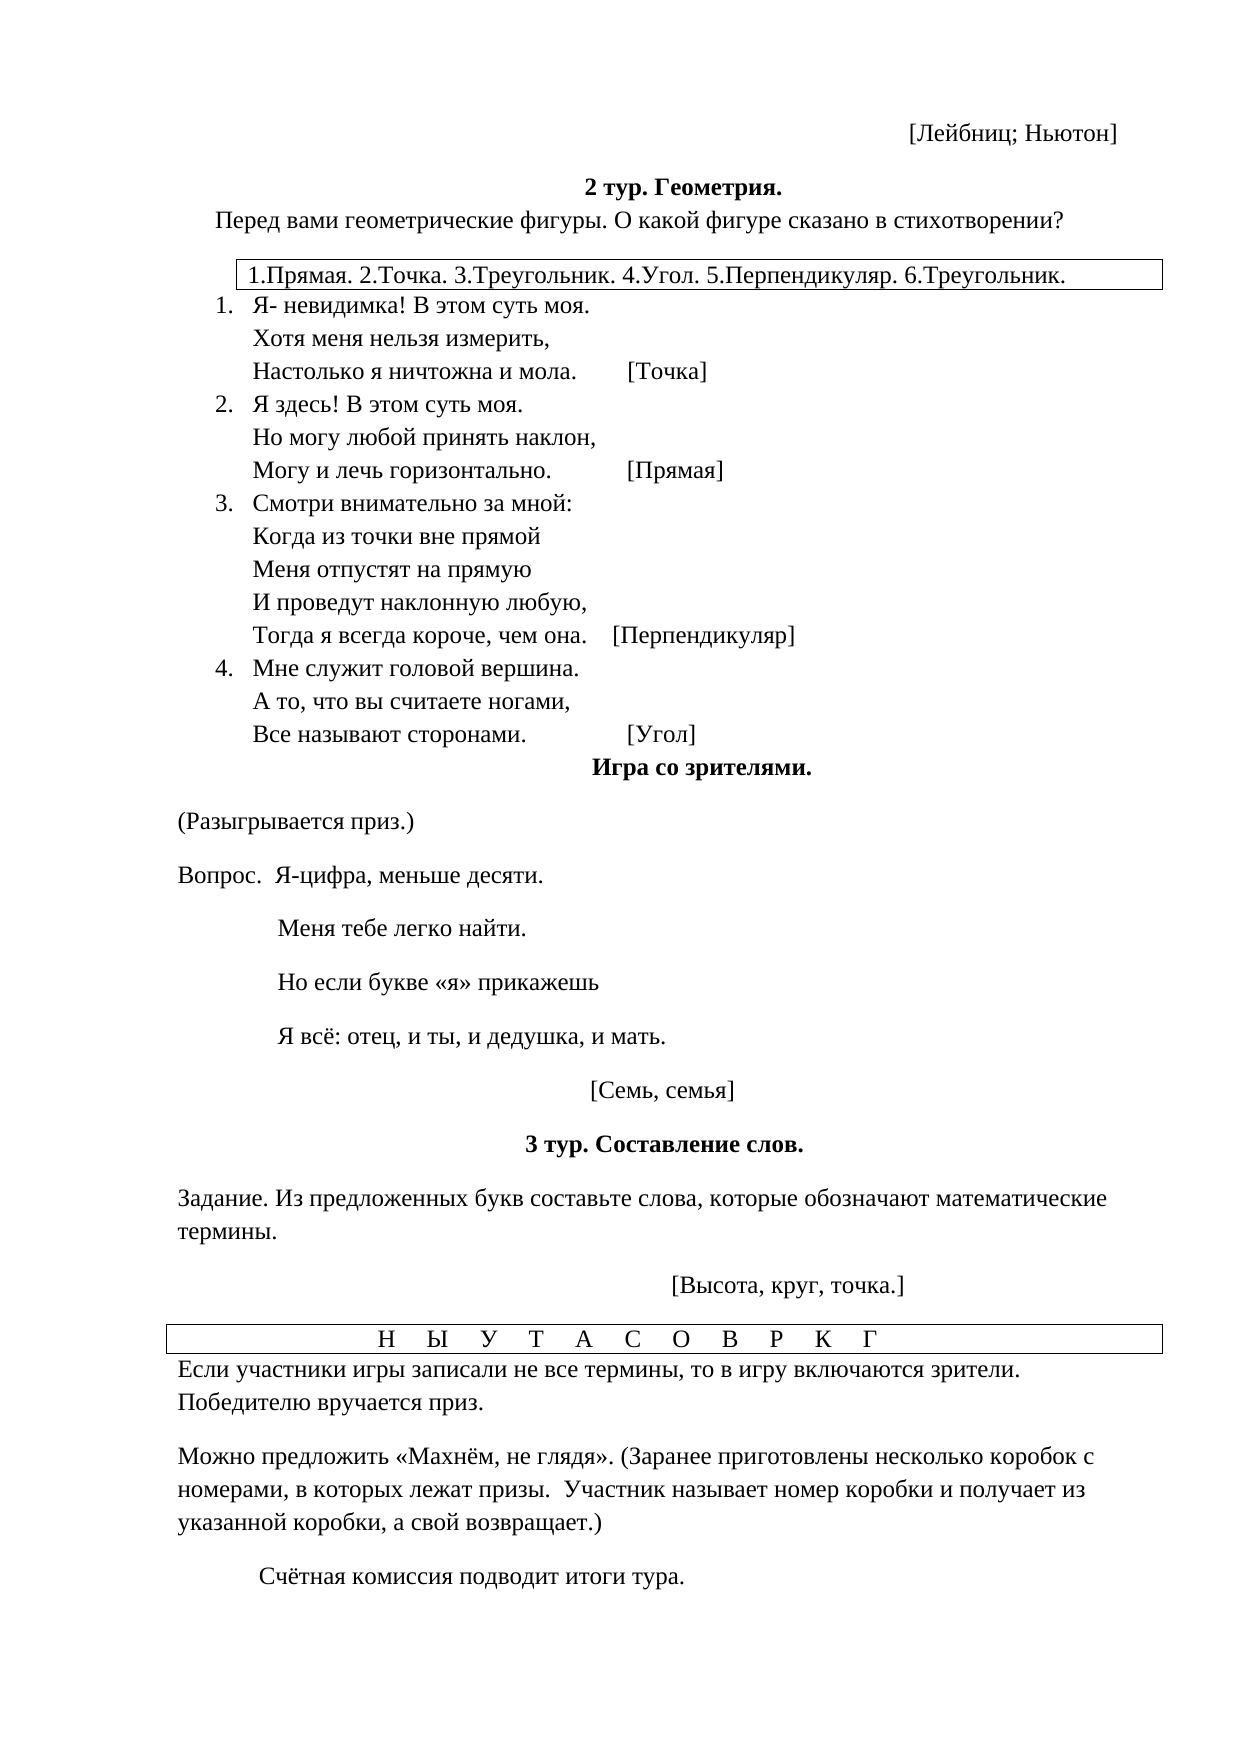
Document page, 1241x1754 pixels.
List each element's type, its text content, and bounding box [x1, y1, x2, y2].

list Тогда я всегда короче, чем она. [Перпендикуляр] [252, 620, 1152, 649]
list 2 тур. Геометрия. [215, 172, 1152, 201]
list Когда из точки вне прямой [252, 521, 1152, 549]
text 3 тур. Составление слов. [177, 1129, 1152, 1158]
list И проведут наклонную любую, [252, 587, 1152, 616]
list Перед вами геометрические фигуры. О какой фигуре сказано в стихотворении? [215, 205, 1152, 234]
list Смотри внимательно за мной: [215, 488, 1152, 517]
list Настолько я ничтожна и мола. [Точка] [252, 356, 1152, 384]
text Я всё: отец, и ты, и дедушка, и мать. [177, 1021, 1152, 1050]
table_header 1.Прямая. 2.Точка. 3.Треугольник. 4.Угол. 5.Перпендикуляр. 6.Треугольник. [237, 260, 1162, 289]
list А то, что вы считаете ногами, [252, 686, 1152, 715]
list Могу и лечь горизонтально. [Прямая] [252, 455, 1152, 483]
table_header Н Ы У Т А С О В Р К Г [167, 1325, 1162, 1353]
text [Лейбниц; Ньютон] [177, 118, 1152, 147]
list Игра со зрителями. [252, 752, 1152, 781]
list Я здесь! В этом суть моя. [215, 389, 1152, 417]
list Хотя меня нельзя измерить, [252, 323, 1152, 351]
list Я- невидимка! В этом суть моя. [215, 290, 1152, 318]
list Мне служит головой вершина. [215, 653, 1152, 682]
text Вопрос. Я-цифра, меньше десяти. [177, 860, 1152, 888]
text Задание. Из предложенных букв составьте слова, которые обозначают математические термины. [177, 1183, 1152, 1244]
list Все называют сторонами. [Угол] [252, 719, 1152, 748]
text Можно предложить «Махнём, не глядя». (Заранее приготовлены несколько коробок с номерами, в которых лежат призы. Участник называет номер коробки и получает из указанной коробки, а свой возвращает.) [177, 1441, 1152, 1536]
text Но если букве «я» прикажешь [177, 967, 1152, 996]
text Если участники игры записали не все термины, то в игру включаются зрители. Победителю вручается приз. [177, 1354, 1152, 1416]
text [Высота, круг, точка.] [177, 1270, 1152, 1298]
text [Семь, семья] [177, 1075, 1152, 1104]
text Меня тебе легко найти. [177, 913, 1152, 942]
text Счётная комиссия подводит итоги тура. [177, 1561, 1152, 1590]
list Но могу любой принять наклон, [252, 422, 1152, 451]
list Меня отпустят на прямую [252, 554, 1152, 583]
text (Разыгрывается приз.) [177, 806, 1152, 834]
